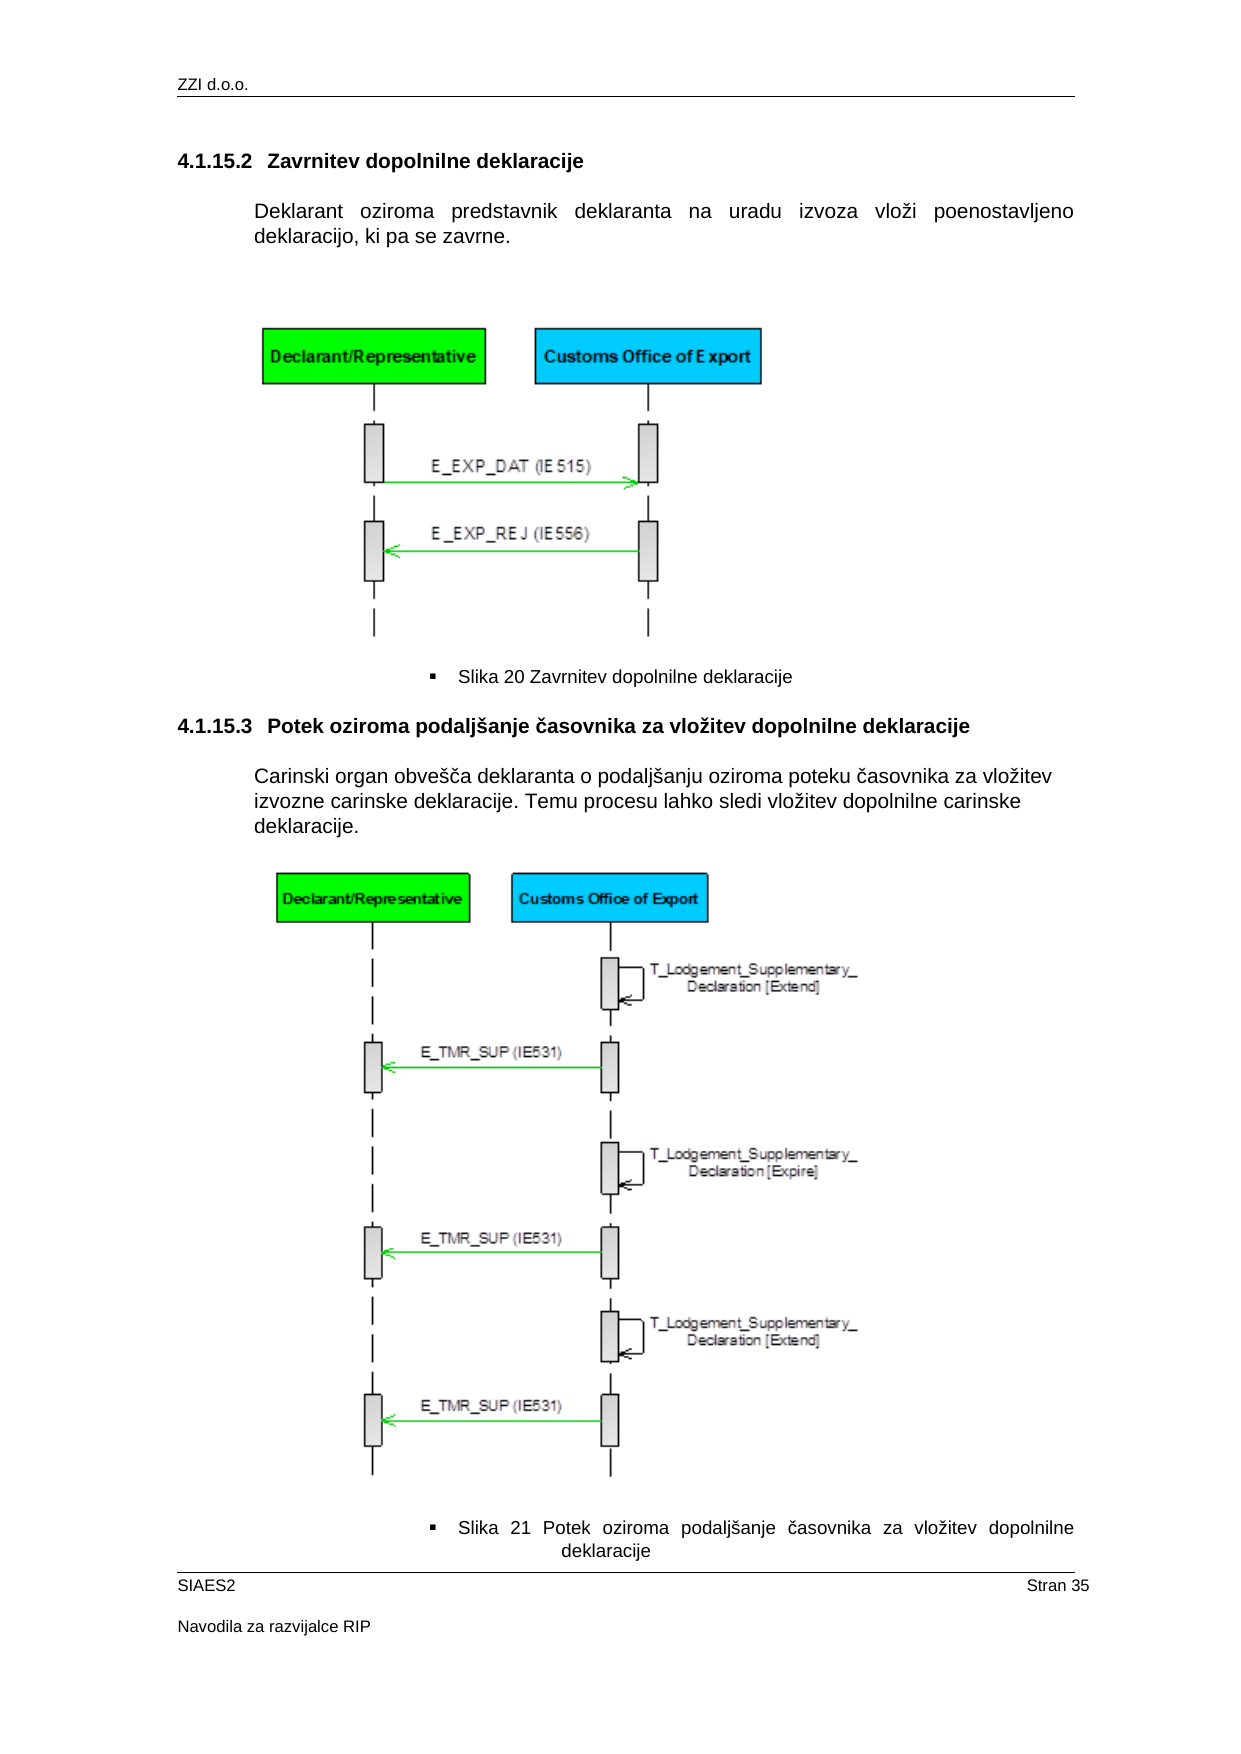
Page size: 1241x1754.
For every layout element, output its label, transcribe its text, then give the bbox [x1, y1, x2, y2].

text Carinski organ obvešča deklaranta o podaljšanju oziroma poteku časovnika za vložitev izvozne carinske deklaracije. Temu procesu lahko sledi vložitev dopolnilne carinske deklaracije. [254, 763, 1075, 838]
picture [253, 322, 773, 640]
subtitle Zavrnitev dopolnilne deklaracije [177, 148, 1075, 173]
subtitle Potek oziroma podaljšanje časovnika za vložitev dopolnilne deklaracije [177, 713, 1075, 738]
text Deklarant oziroma predstavnik deklaranta na uradu izvoza vloži poenostavljeno deklaracijo, ki pa se zavrne. [254, 198, 1075, 248]
picture [253, 862, 889, 1491]
